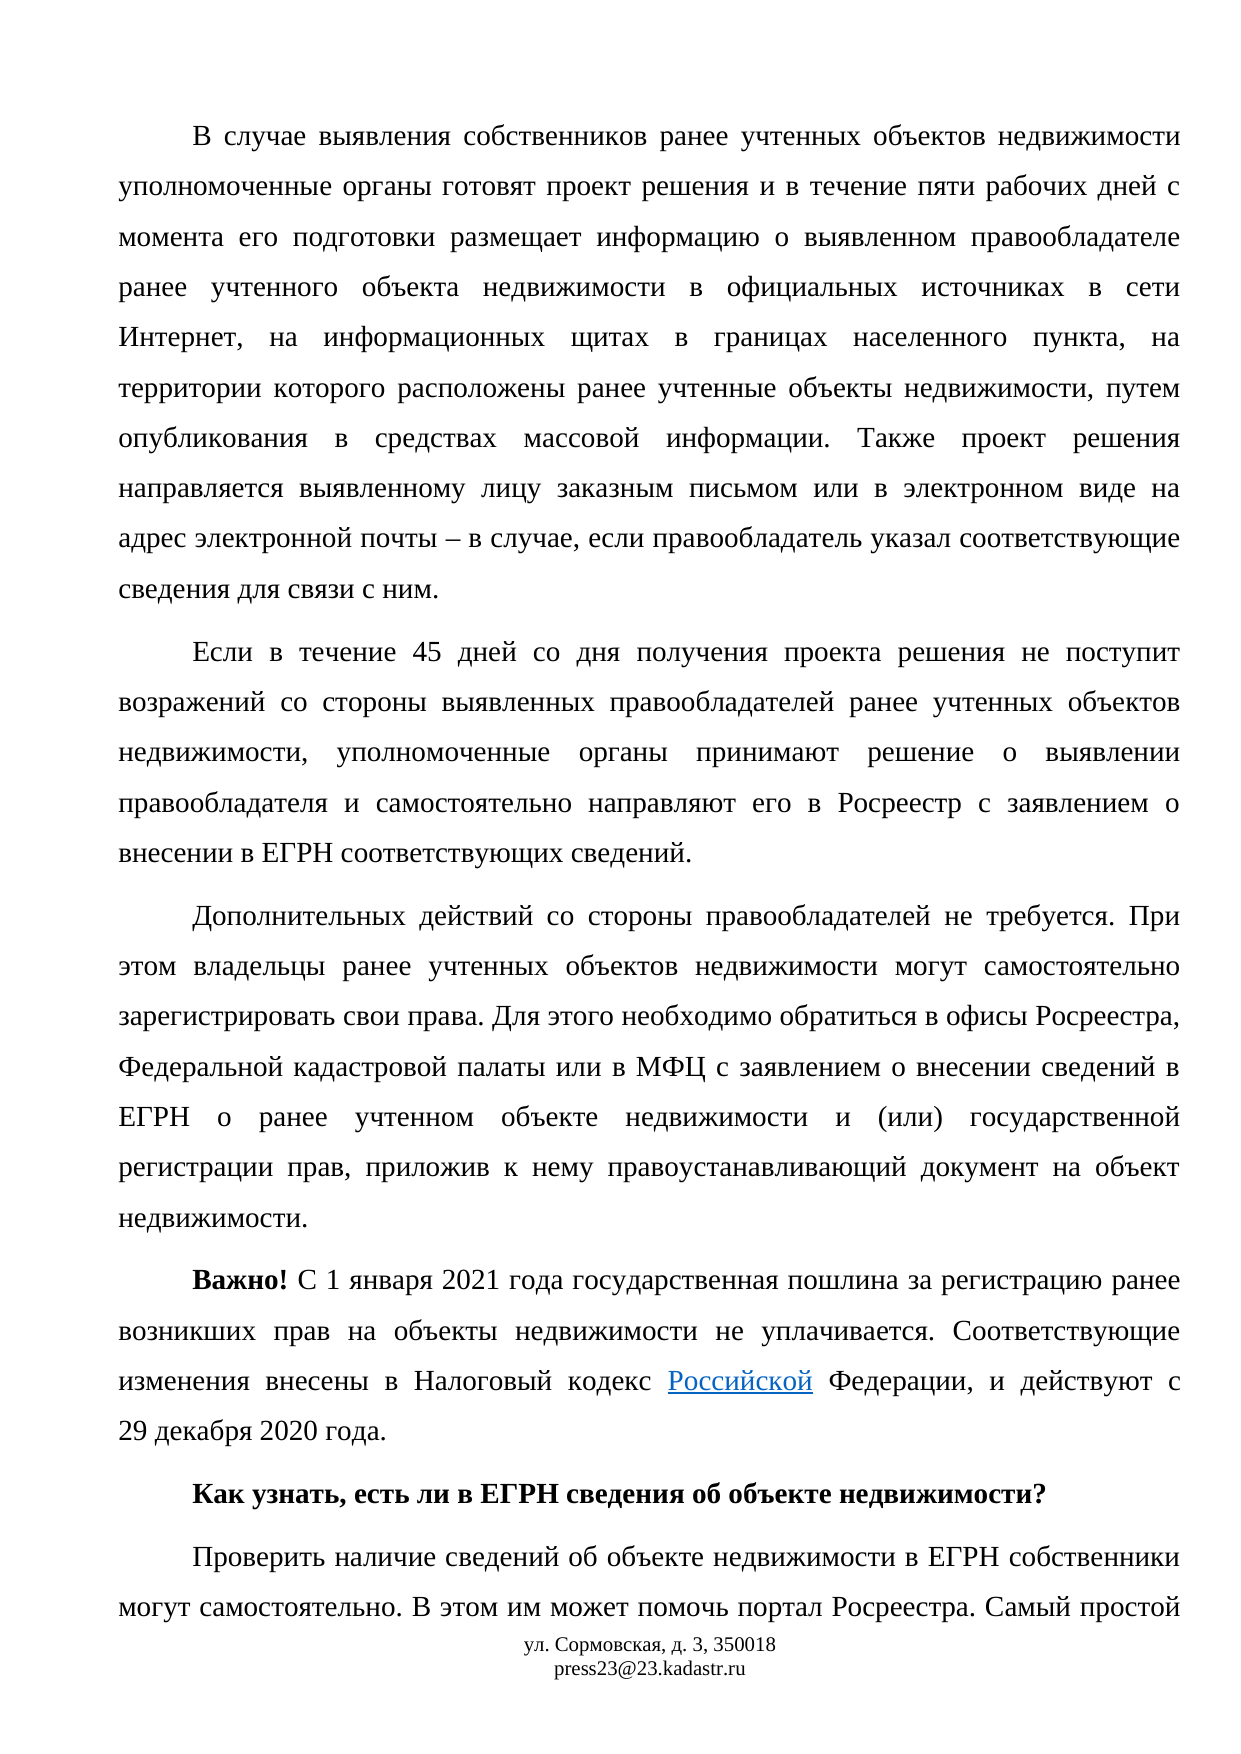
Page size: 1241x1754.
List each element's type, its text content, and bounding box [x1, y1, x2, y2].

text Дополнительных действий со стороны правообладателей не требуется. При этом владельцы ранее учтенных объектов недвижимости могут самостоятельно зарегистрировать свои права. Для этого необходимо обратиться в офисы Росреестра, Федеральной кадастровой палаты или в МФЦ с заявлением о внесении сведений в ЕГРН о ранее учтенном объекте недвижимости и (или) государственной регистрации прав, приложив к нему правоустанавливающий документ на объект недвижимости. [118, 898, 1181, 1233]
text В случае выявления собственников ранее учтенных объектов недвижимости уполномоченные органы готовят проект решения и в течение пяти рабочих дней с момента его подготовки размещает информацию о выявленном правообладателе ранее учтенного объекта недвижимости в официальных источниках в сети Интернет, на информационных щитах в границах населенного пункта, на территории которого расположены ранее учтенные объекты недвижимости, путем опубликования в средствах массовой информации. Также проект решения направляется выявленному лицу заказным письмом или в электронном виде на адрес электронной почты – в случае, если правообладатель указал соответствующие сведения для связи с ним. [118, 118, 1181, 604]
text Как узнать, есть ли в ЕГРН сведения об объекте недвижимости? [118, 1476, 1181, 1510]
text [118, 1539, 1181, 1623]
text Если в течение 45 дней со дня получения проекта решения не поступит возражений со стороны выявленных правообладателей ранее учтенных объектов недвижимости, уполномоченные органы принимают решение о выявлении правообладателя и самостоятельно направляют его в Росреестр с заявлением о внесении в ЕГРН соответствующих сведений. [118, 634, 1181, 868]
text Важно! С 1 января 2021 года государственная пошлина за регистрацию ранее возникших прав на объекты недвижимости не уплачивается. Соответствующие изменения внесены в Налоговый кодекс Российской Федерации, и действуют с 29 декабря 2020 года. [118, 1262, 1181, 1447]
